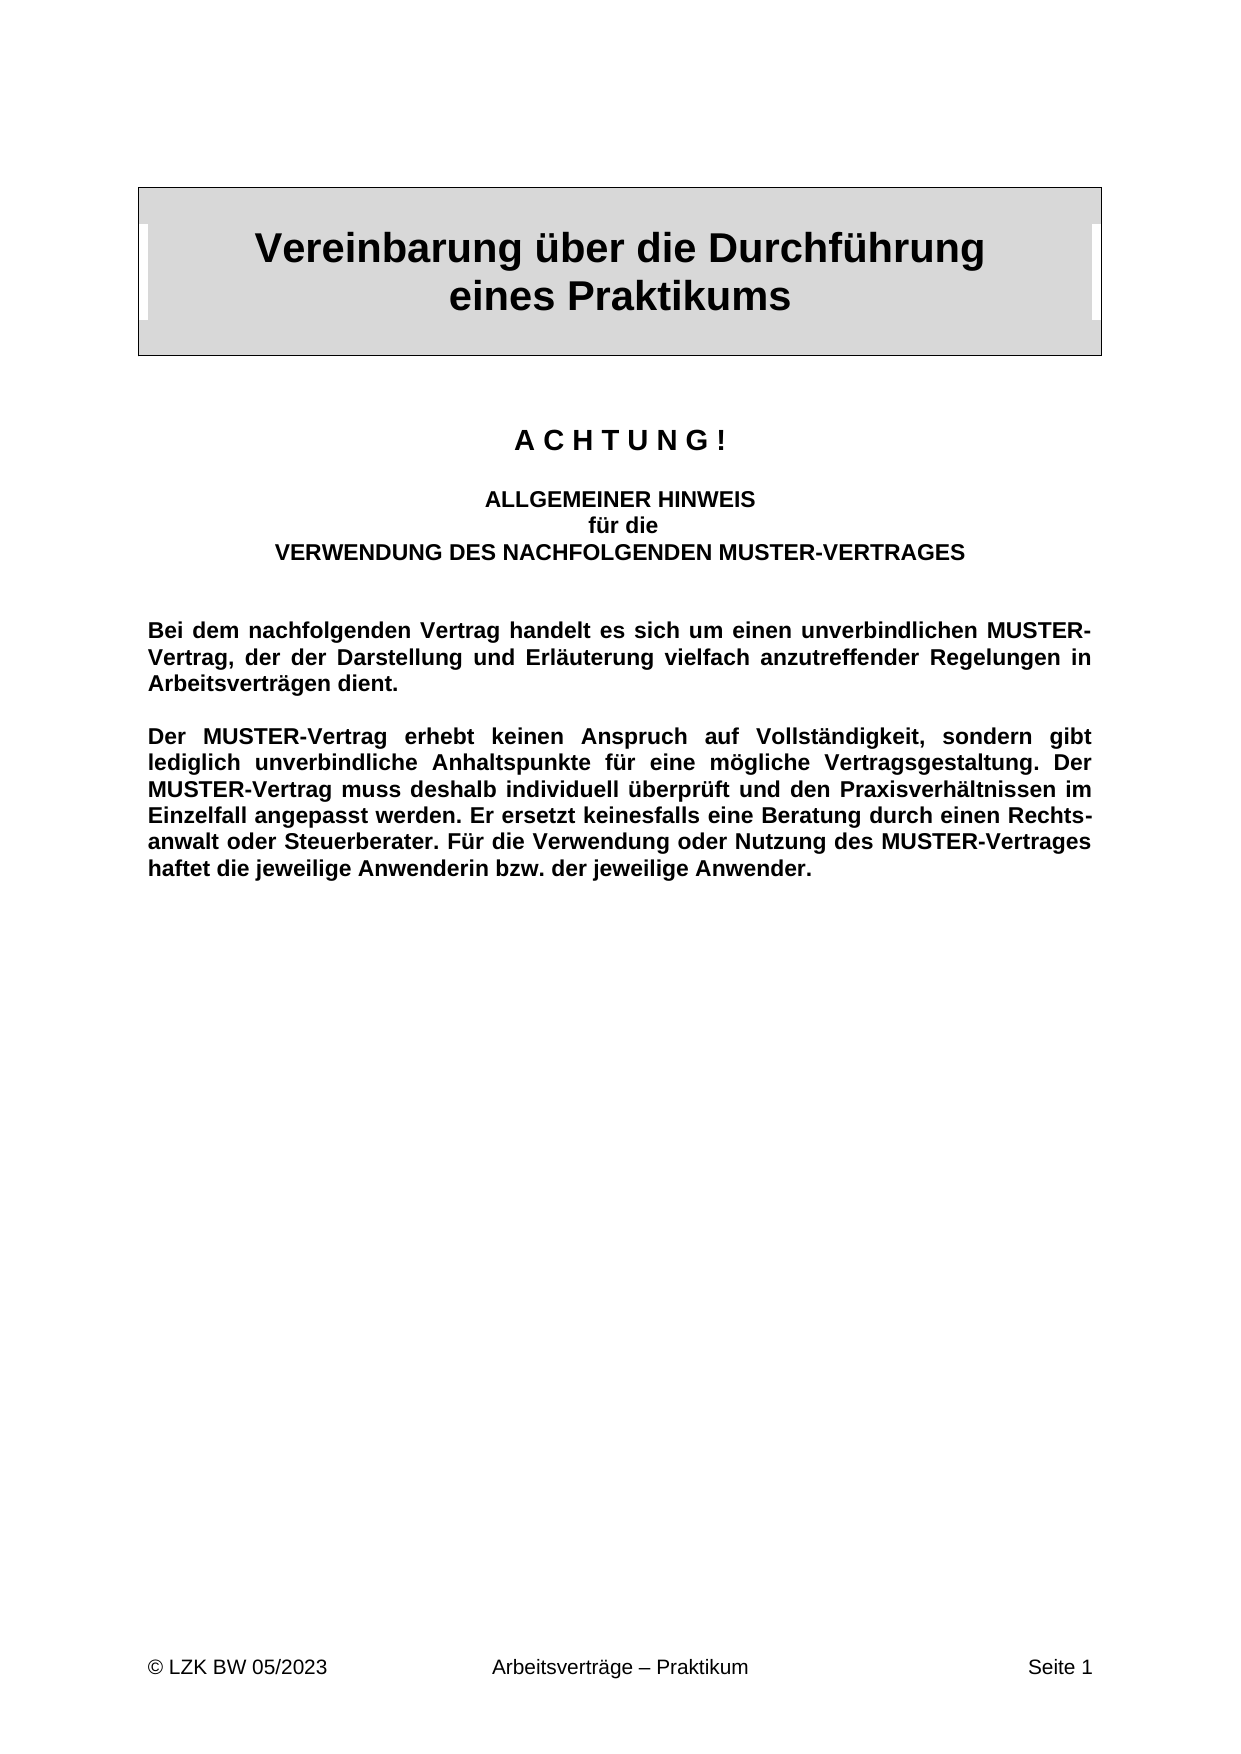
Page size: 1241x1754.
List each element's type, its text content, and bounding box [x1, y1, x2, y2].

text Vereinbarung über die Durchführung [148, 224, 1092, 272]
text VERWENDUNG DES NACHFOLGENDEN MUSTER-VERTRAGES [148, 538, 1092, 565]
title ALLGEMEINER HINWEIS [148, 486, 1092, 512]
text Bei dem nachfolgenden Vertrag handelt es sich um einen unverbindlichen MUSTER-Vertrag, der der Darstellung und Erläuterung vielfach anzutreffender Regelungen in Arbeitsverträgen dient. [148, 617, 1092, 697]
text für die [148, 512, 1092, 538]
title A C H T U N G ! [148, 423, 1092, 457]
text Der MUSTER-Vertrag erhebt keinen Anspruch auf Vollständigkeit, sondern gibt lediglich unverbindliche Anhaltspunkte für eine mögliche Vertragsgestaltung. Der MUSTER-Vertrag muss deshalb individuell überprüft und den Praxisverhältnissen im Einzelfall angepasst werden. Er ersetzt keinesfalls eine Beratung durch einen Rechtsanwalt oder Steuerberater. Für die Verwendung oder Nutzung des MUSTER-Vertrages haftet die jeweilige Anwenderin bzw. der jeweilige Anwender. [148, 723, 1092, 881]
text eines Praktikums [148, 272, 1092, 317]
